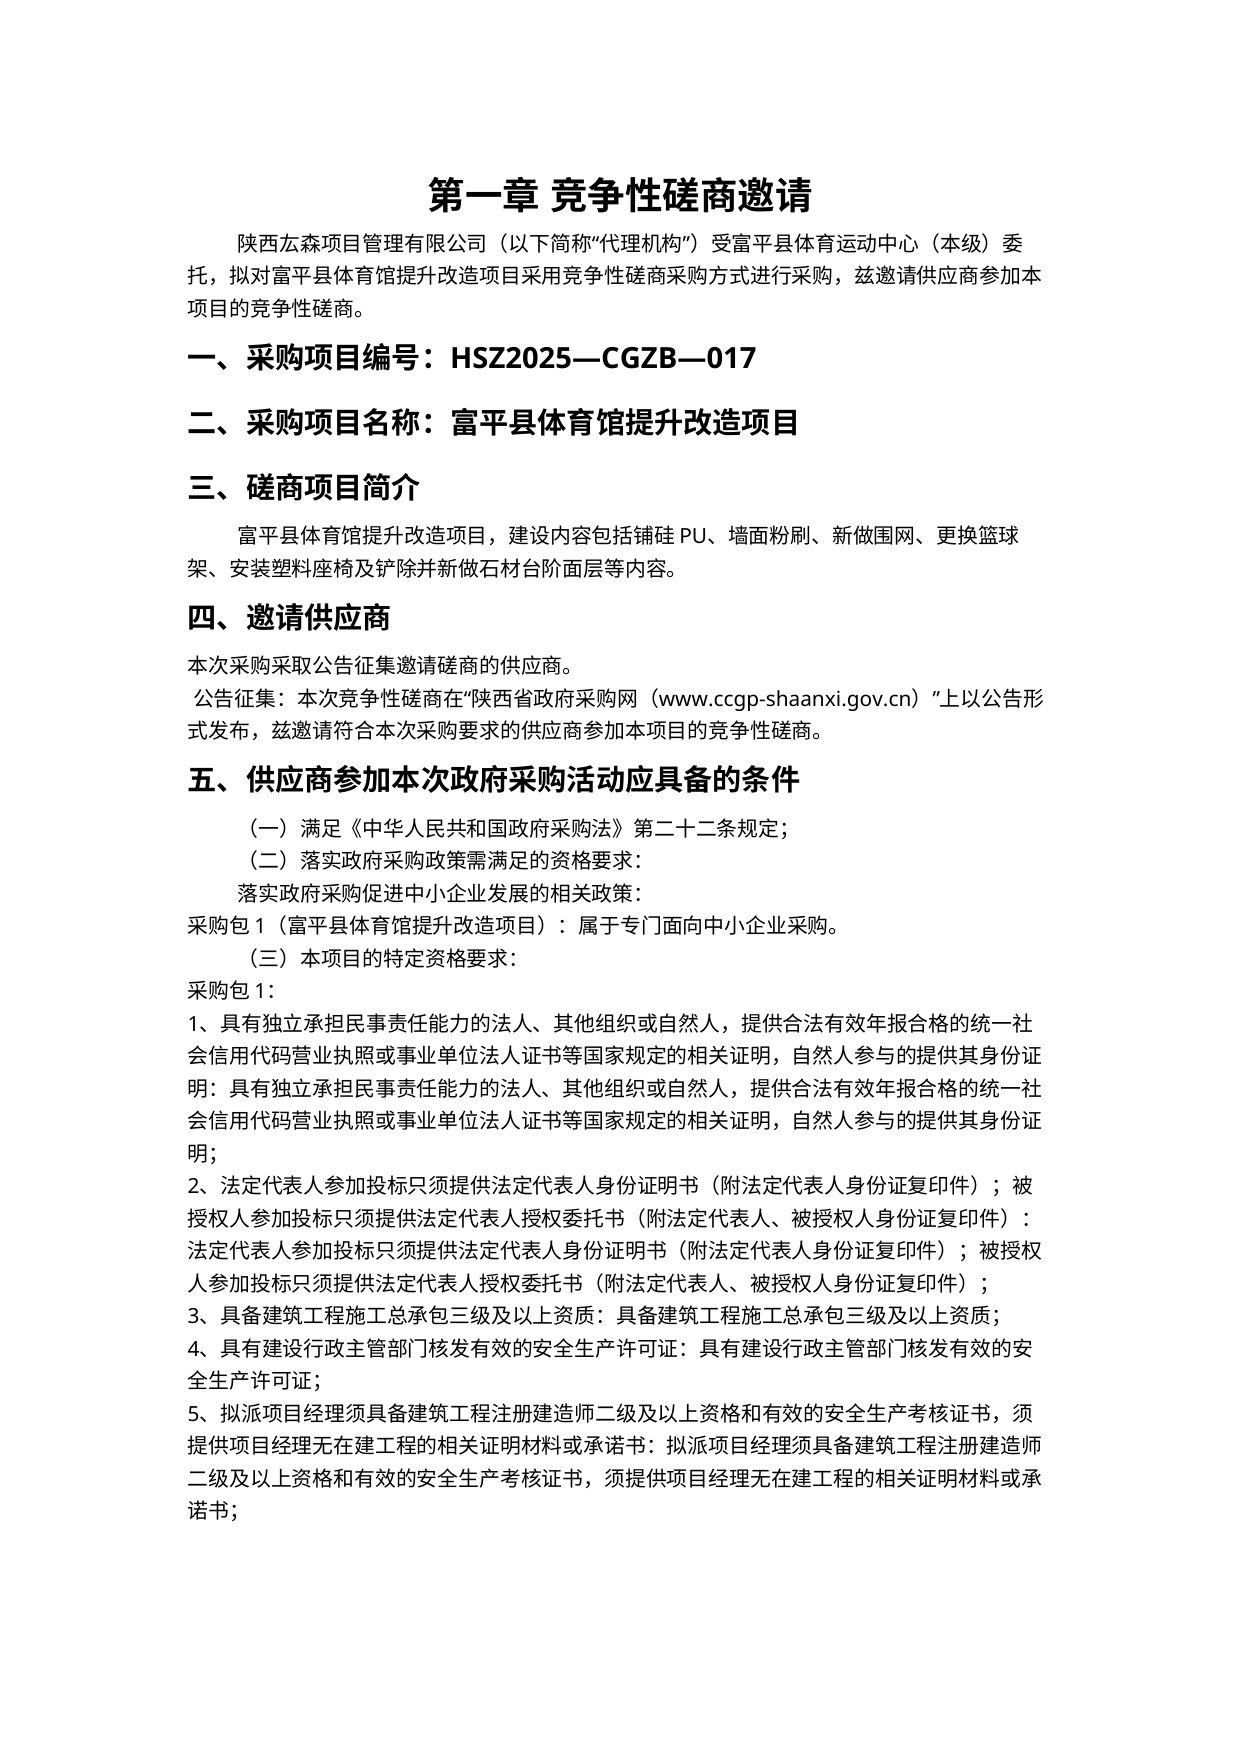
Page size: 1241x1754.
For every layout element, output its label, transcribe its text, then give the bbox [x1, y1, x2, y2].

text 公告征集：本次竞争性磋商在“陕西省政府采购网（www.ccgp-shaanxi.gov.cn）”上以公告形式发布，兹邀请符合本次采购要求的供应商参加本项目的竞争性磋商。 [187, 682, 1053, 747]
text （三）本项目的特定资格要求： [187, 942, 1053, 974]
text 五、供应商参加本次政府采购活动应具备的条件 [187, 747, 1053, 812]
text 富平县体育馆提升改造项目，建设内容包括铺硅PU、墙面粉刷、新做围网、更换篮球架、安装塑料座椅及铲除并新做石材台阶面层等内容。 [187, 519, 1053, 584]
text 4、具有建设行政主管部门核发有效的安全生产许可证：具有建设行政主管部门核发有效的安全生产许可证； [187, 1332, 1053, 1397]
text 二、采购项目名称：富平县体育馆提升改造项目 [187, 389, 1053, 454]
text 一、采购项目编号：HSZ2025—CGZB—017 [187, 324, 1053, 389]
text 四、邀请供应商 [187, 584, 1053, 649]
text （二）落实政府采购政策需满足的资格要求： [187, 844, 1053, 877]
text （一）满足《中华人民共和国政府采购法》第二十二条规定； [187, 812, 1053, 844]
text 落实政府采购促进中小企业发展的相关政策： [187, 877, 1053, 909]
text 陕西厷森项目管理有限公司（以下简称“代理机构”）受富平县体育运动中心（本级）委托，拟对富平县体育馆提升改造项目采用竞争性磋商采购方式进行采购，兹邀请供应商参加本项目的竞争性磋商。 [187, 227, 1053, 324]
text 3、具备建筑工程施工总承包三级及以上资质：具备建筑工程施工总承包三级及以上资质； [187, 1299, 1053, 1332]
text 5、拟派项目经理须具备建筑工程注册建造师二级及以上资格和有效的安全生产考核证书，须提供项目经理无在建工程的相关证明材料或承诺书：拟派项目经理须具备建筑工程注册建造师二级及以上资格和有效的安全生产考核证书，须提供项目经理无在建工程的相关证明材料或承诺书； [187, 1397, 1053, 1527]
text 三、磋商项目简介 [187, 454, 1053, 519]
text 第一章 竞争性磋商邀请 [187, 162, 1053, 227]
text 2、法定代表人参加投标只须提供法定代表人身份证明书（附法定代表人身份证复印件）；被授权人参加投标只须提供法定代表人授权委托书（附法定代表人、被授权人身份证复印件）：法定代表人参加投标只须提供法定代表人身份证明书（附法定代表人身份证复印件）；被授权人参加投标只须提供法定代表人授权委托书（附法定代表人、被授权人身份证复印件）； [187, 1169, 1053, 1299]
text 1、具有独立承担民事责任能力的法人、其他组织或自然人，提供合法有效年报合格的统一社会信用代码营业执照或事业单位法人证书等国家规定的相关证明，自然人参与的提供其身份证明：具有独立承担民事责任能力的法人、其他组织或自然人，提供合法有效年报合格的统一社会信用代码营业执照或事业单位法人证书等国家规定的相关证明，自然人参与的提供其身份证明； [187, 1007, 1053, 1169]
text 本次采购采取公告征集邀请磋商的供应商。 [187, 649, 1053, 682]
text 采购包1： [187, 974, 1053, 1007]
text 采购包1（富平县体育馆提升改造项目）：属于专门面向中小企业采购。 [187, 909, 1053, 942]
